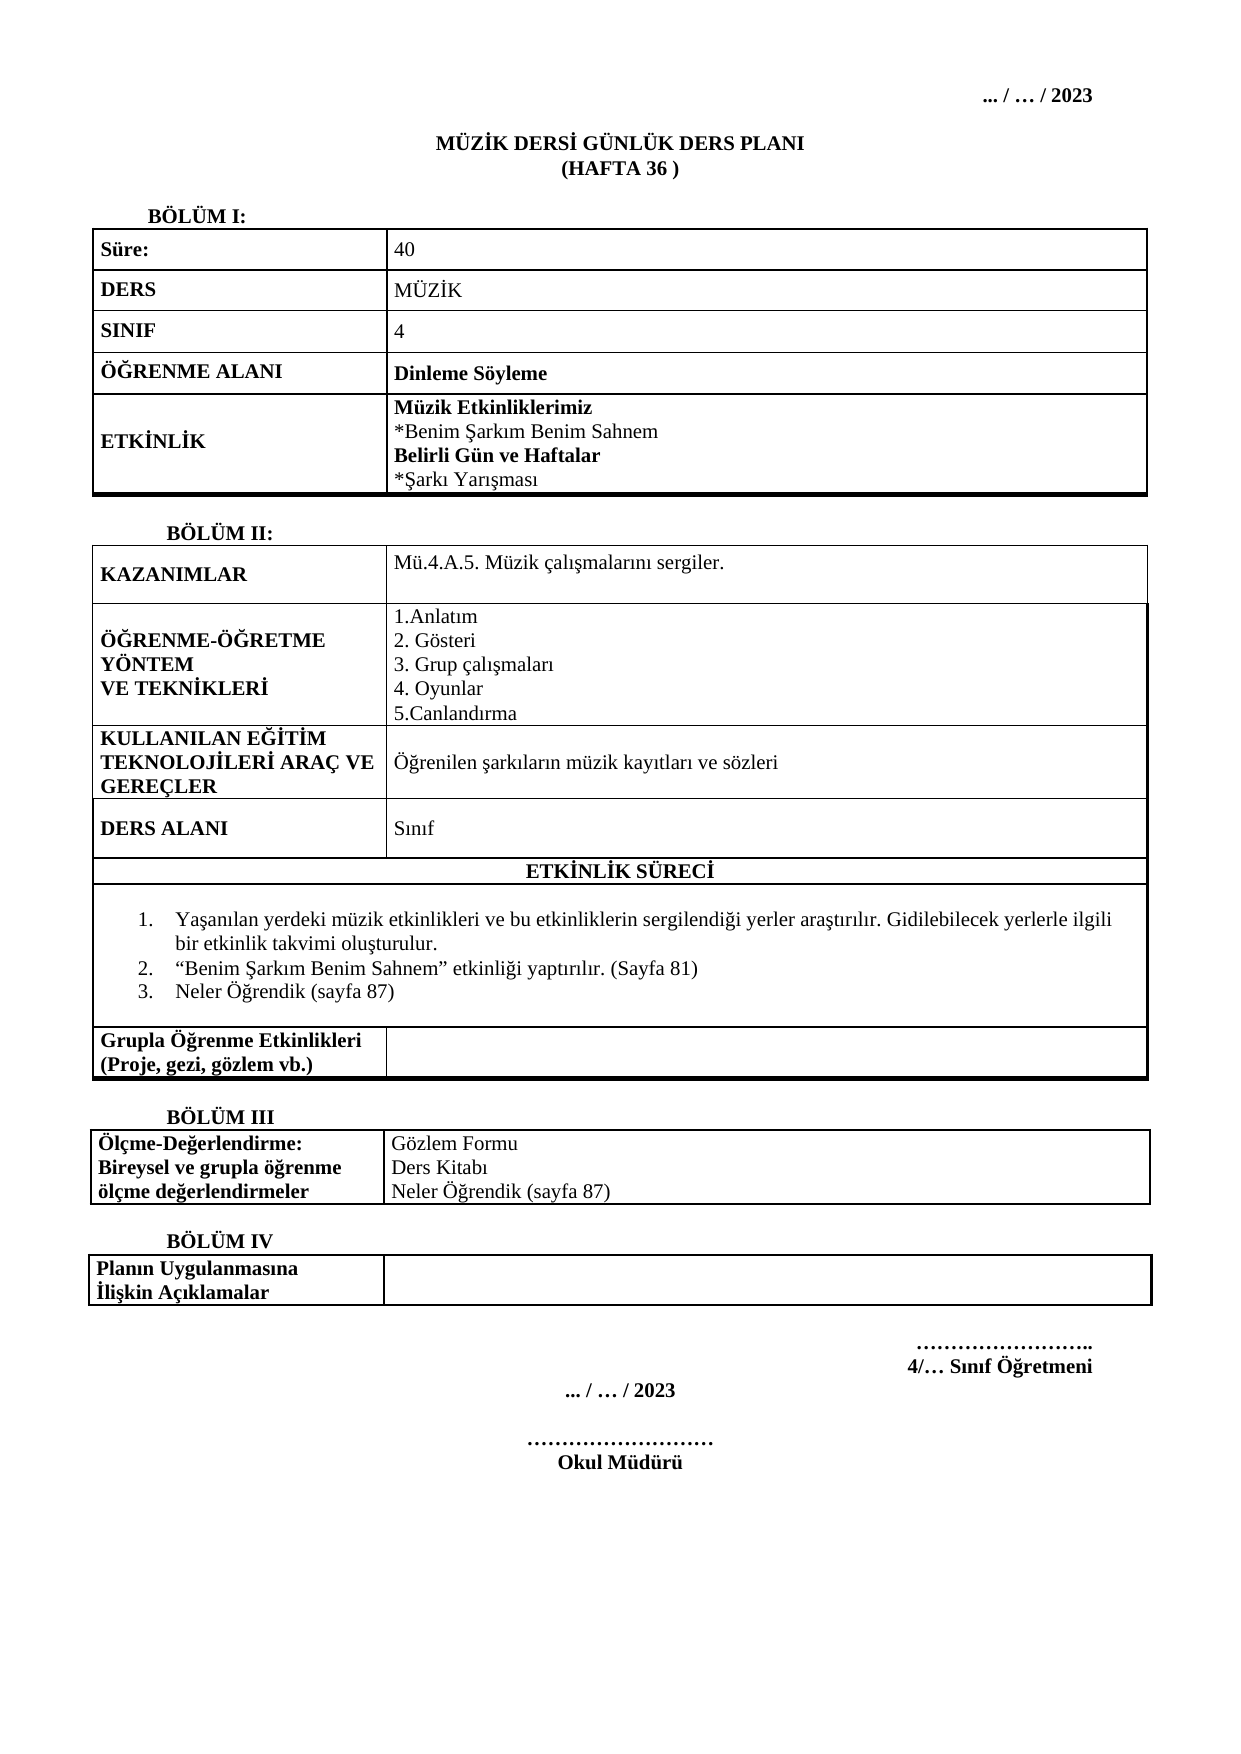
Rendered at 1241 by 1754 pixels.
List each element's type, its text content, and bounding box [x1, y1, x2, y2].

table_cell 4 [388, 311, 1146, 352]
text Okul Müdürü [148, 1450, 1093, 1474]
table_cell Yaşanılan yerdeki müzik etkinlikleri ve bu etkinliklerin sergilendiği yerler araştırılır. Gidilebilecek yerlerle ilgili bir etkinlik takvimi oluşturulur. “Benim Şarkım Benim Sahnem” etkinliği yaptırılır. (Sayfa 81) Neler Öğrendik (sayfa 87) [94, 885, 1146, 1026]
table_cell [387, 1028, 1146, 1076]
table_cell ETKİNLİK [94, 395, 386, 492]
subtitle BÖLÜM III [148, 1105, 1093, 1129]
table_cell MÜZİK [388, 271, 1146, 310]
text 4/… Sınıf Öğretmeni [148, 1354, 1093, 1378]
table_header Mü.4.A.5. Müzik çalışmalarını sergiler. [387, 546, 1147, 603]
table_cell DERS [94, 271, 386, 310]
table_cell ÖĞRENME ALANI [94, 353, 386, 393]
text ... / … / 2023 [148, 83, 1093, 107]
text MÜZİK DERSİ GÜNLÜK DERS PLANI [148, 131, 1093, 155]
table_cell SINIF [94, 311, 386, 352]
table_header 40 [388, 230, 1146, 269]
table_cell DERS ALANI [94, 799, 386, 857]
text ... / … / 2023 [148, 1378, 1093, 1402]
table_header Ölçme-Değerlendirme: Bireysel ve grupla öğrenme ölçme değerlendirmeler [92, 1131, 383, 1203]
table_header Süre: [94, 230, 386, 269]
table_header Planın Uygulanmasına İlişkin Açıklamalar [90, 1256, 383, 1304]
text ……………………… [148, 1426, 1093, 1450]
subtitle BÖLÜM IV [148, 1229, 1093, 1253]
table_cell Öğrenilen şarkıların müzik kayıtları ve sözleri [387, 726, 1146, 798]
table_cell 1.Anlatım 2. Gösteri 3. Grup çalışmaları 4. Oyunlar 5.Canlandırma [387, 604, 1146, 724]
table_cell Dinleme Söyleme [388, 353, 1146, 393]
text …………………….. [148, 1330, 1093, 1354]
text BÖLÜM I: [148, 203, 1093, 228]
table_cell Grupla Öğrenme Etkinlikleri (Proje, gezi, gözlem vb.) [94, 1028, 386, 1076]
table_cell ÖĞRENME-ÖĞRETME YÖNTEM VE TEKNİKLERİ [93, 604, 386, 724]
table_cell KULLANILAN EĞİTİM TEKNOLOJİLERİ ARAÇ VE GEREÇLER [93, 726, 386, 798]
table_cell Müzik Etkinliklerimiz *Benim Şarkım Benim Sahnem Belirli Gün ve Haftalar *Şarkı Yarışması [388, 395, 1146, 492]
table_header [385, 1256, 1150, 1304]
text (HAFTA 36 ) [148, 155, 1093, 179]
table_header KAZANIMLAR [93, 546, 386, 603]
table_cell Sınıf [387, 799, 1146, 857]
table_header Gözlem Formu Ders Kitabı Neler Öğrendik (sayfa 87) [385, 1131, 1149, 1203]
table_cell ETKİNLİK SÜRECİ [94, 859, 1146, 883]
text BÖLÜM II: [148, 521, 1093, 544]
